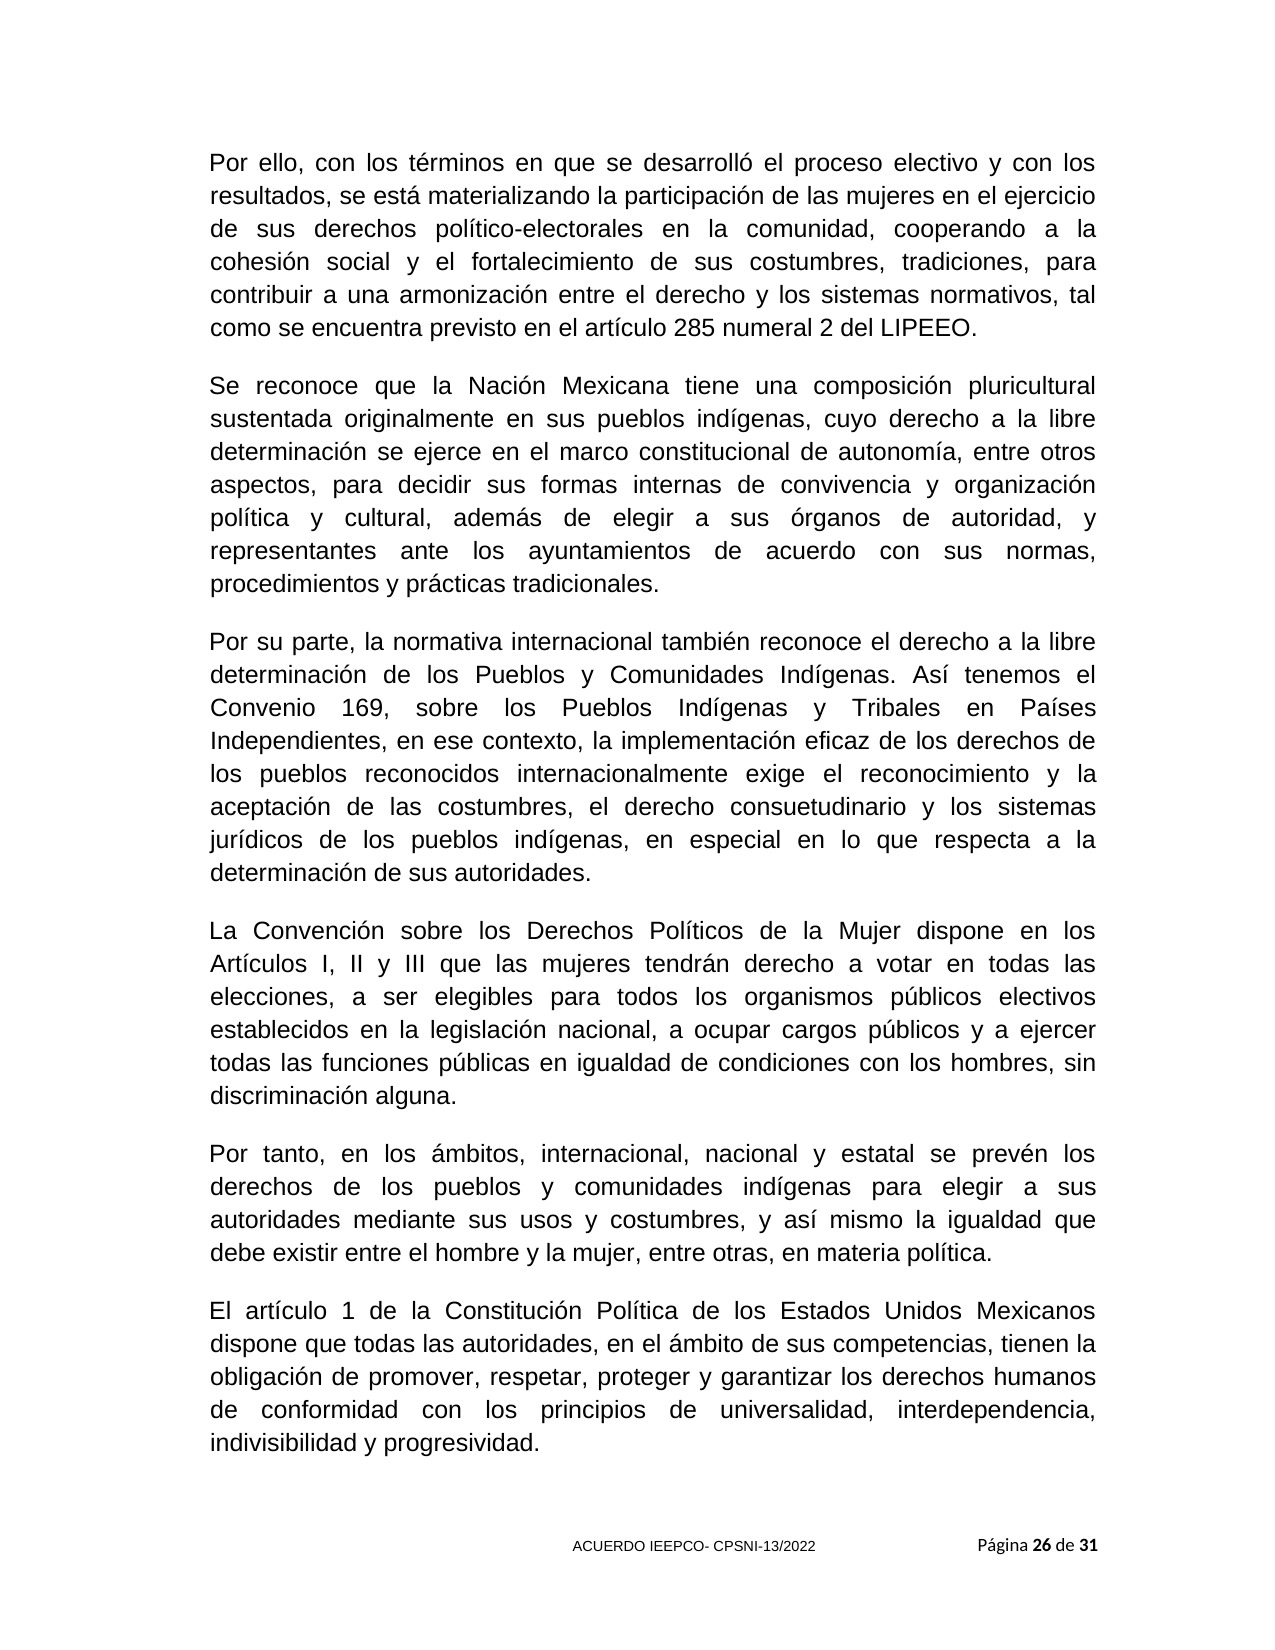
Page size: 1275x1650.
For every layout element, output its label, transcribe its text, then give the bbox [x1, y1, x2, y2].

text Por tanto, en los ámbitos, internacional, nacional y estatal se prevén los derechos de los pueblos y comunidades indígenas para elegir a sus autoridades mediante sus usos y costumbres, y así mismo la igualdad que debe existir entre el hombre y la mujer, entre otras, en materia política. [209, 1139, 1098, 1267]
text Por su parte, la normativa internacional también reconoce el derecho a la libre determinación de los Pueblos y Comunidades Indígenas. Así tenemos el Convenio 169, sobre los Pueblos Indígenas y Tribales en Países Independientes, en ese contexto, la implementación eficaz de los derechos de los pueblos reconocidos internacionalmente exige el reconocimiento y la aceptación de las costumbres, el derecho consuetudinario y los sistemas jurídicos de los pueblos indígenas, en especial en lo que respecta a la determinación de sus autoridades. [209, 627, 1098, 887]
text La Convención sobre los Derechos Políticos de la Mujer dispone en los Artículos I, II y III que las mujeres tendrán derecho a votar en todas las elecciones, a ser elegibles para todos los organismos públicos electivos establecidos en la legislación nacional, a ocupar cargos públicos y a ejercer todas las funciones públicas en igualdad de condiciones con los hombres, sin discriminación alguna. [209, 916, 1098, 1110]
text Se reconoce que la Nación Mexicana tiene una composición pluricultural sustentada originalmente en sus pueblos indígenas, cuyo derecho a la libre determinación se ejerce en el marco constitucional de autonomía, entre otros aspectos, para decidir sus formas internas de convivencia y organización política y cultural, además de elegir a sus órganos de autoridad, y representantes ante los ayuntamientos de acuerdo con sus normas, procedimientos y prácticas tradicionales. [209, 371, 1098, 598]
text El artículo 1 de la Constitución Política de los Estados Unidos Mexicanos dispone que todas las autoridades, en el ámbito de sus competencias, tienen la obligación de promover, respetar, proteger y garantizar los derechos humanos de conformidad con los principios de universalidad, interdependencia, indivisibilidad y progresividad. [209, 1296, 1098, 1457]
text Por ello, con los términos en que se desarrolló el proceso electivo y con los resultados, se está materializando la participación de las mujeres en el ejercicio de sus derechos político-electorales en la comunidad, cooperando a la cohesión social y el fortalecimiento de sus costumbres, tradiciones, para contribuir a una armonización entre el derecho y los sistemas normativos, tal como se encuentra previsto en el artículo 285 numeral 2 del LIPEEO. [209, 148, 1098, 342]
